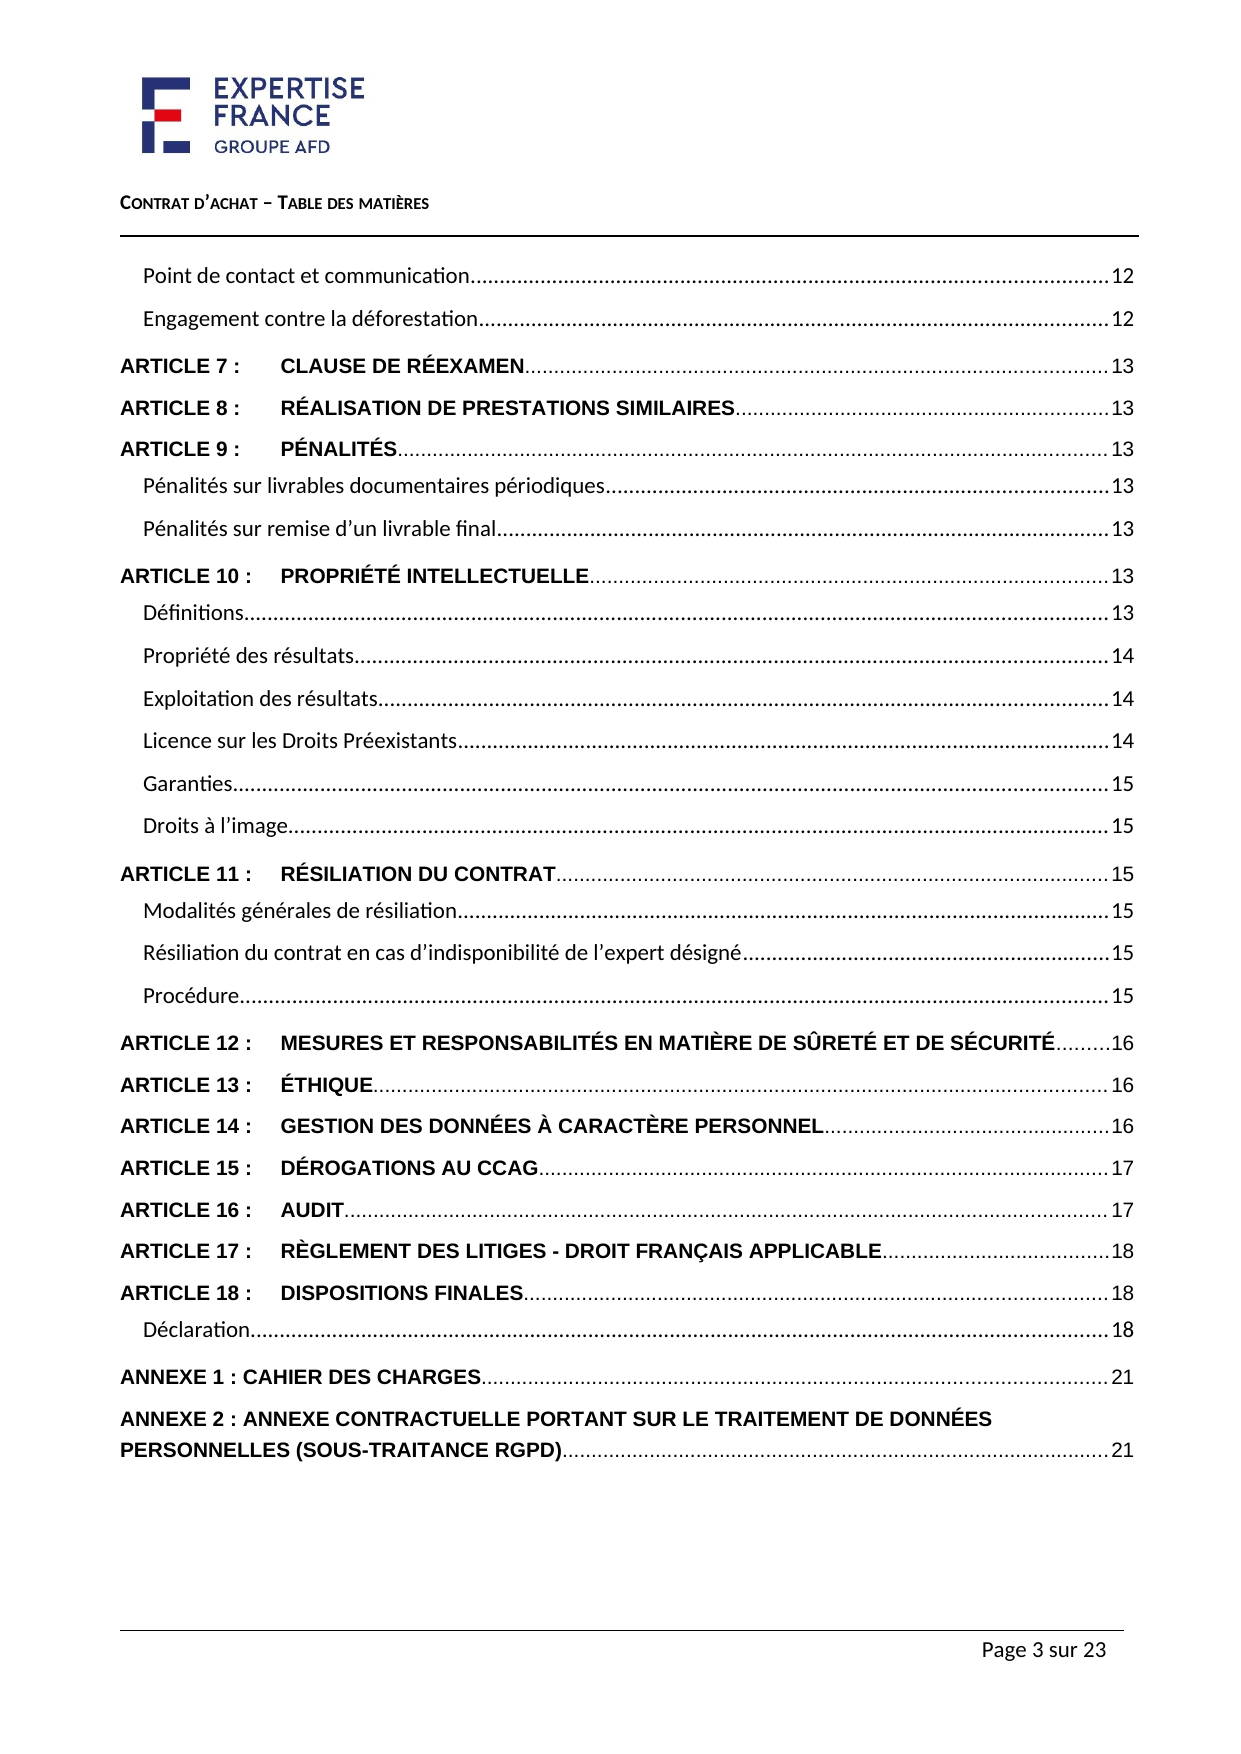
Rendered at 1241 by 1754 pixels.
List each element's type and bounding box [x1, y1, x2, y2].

picture [120, 45, 391, 184]
